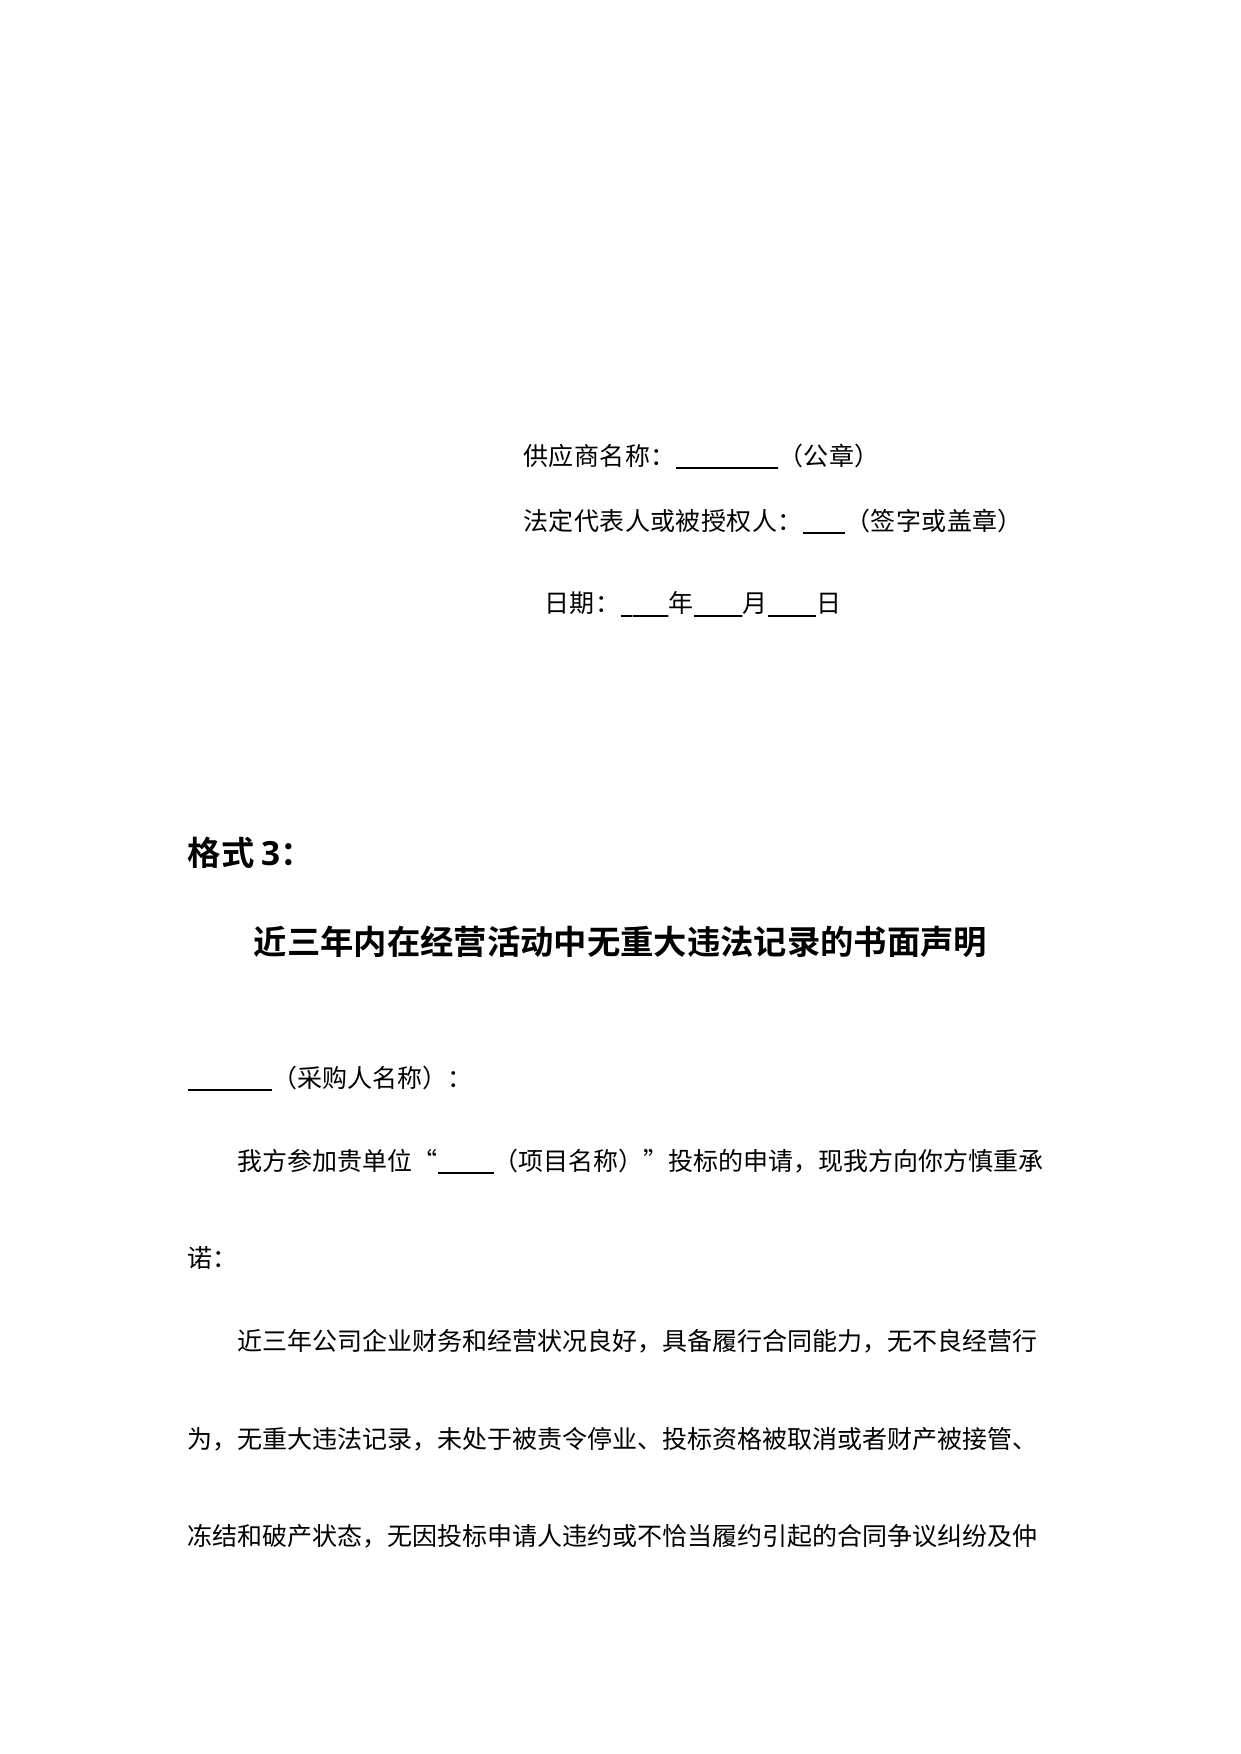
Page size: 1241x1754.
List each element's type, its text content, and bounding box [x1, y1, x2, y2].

text 格式3： [187, 818, 1053, 883]
text 法定代表人或被授权人： （签字或盖章） [187, 487, 1053, 552]
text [187, 1307, 1053, 1567]
text （采购人名称）： [187, 1044, 1053, 1109]
text 我方参加贵单位“ （项目名称）”投标的申请，现我方向你方慎重承诺： [187, 1127, 1053, 1289]
text 近三年内在经营活动中无重大违法记录的书面声明 [187, 907, 1053, 972]
text 供应商名称： （公章） [187, 422, 1053, 487]
text 日期： 年 月 日 [187, 569, 1053, 634]
